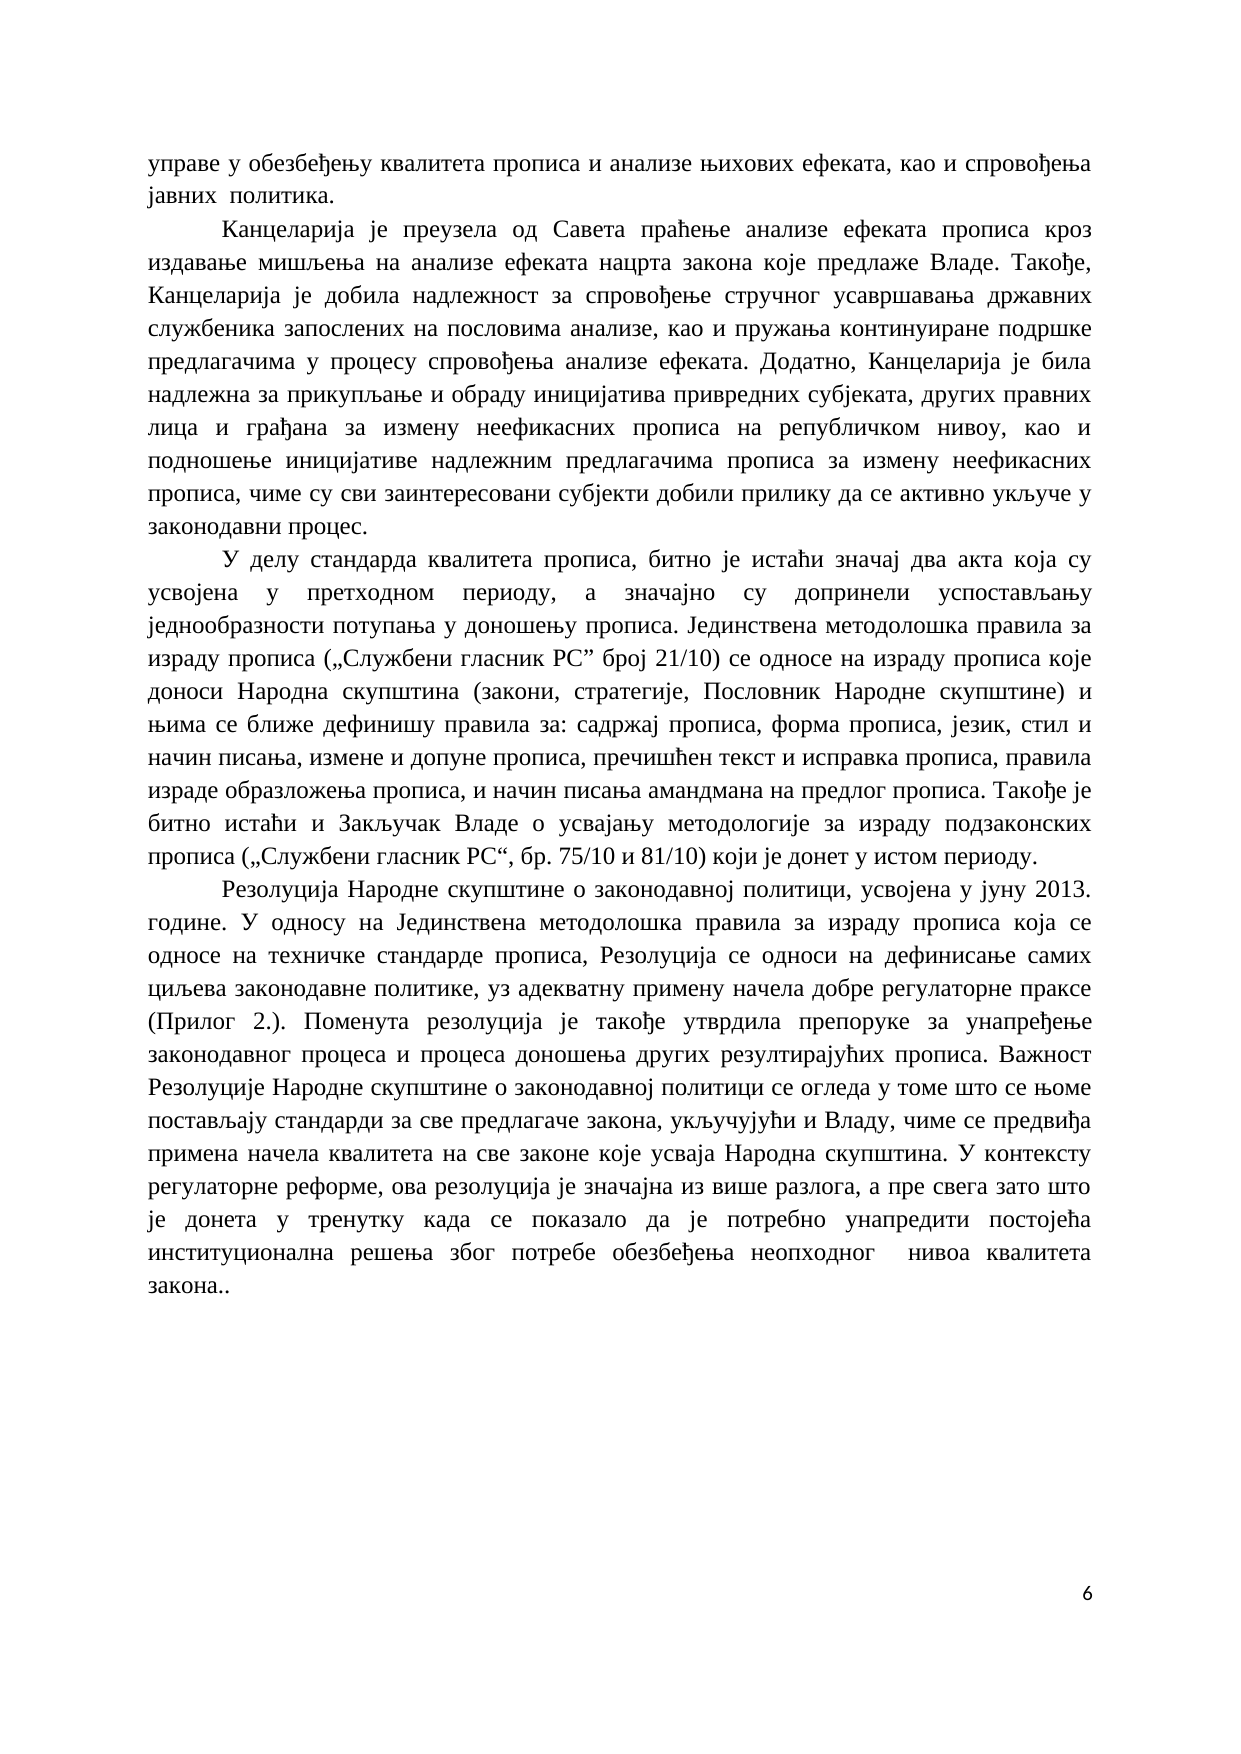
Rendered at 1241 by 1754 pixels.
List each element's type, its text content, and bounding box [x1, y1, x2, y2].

text Канцеларија је преузела од Савета праћење анализе ефеката прописа кроз издавање мишљења на анализе ефеката нацрта закона које предлаже Владе. Такође, Канцеларија је добила надлежност за спровођење стручног усавршавања државних службеника запослених на пословима анализе, као и пружања континуиране подршке предлагачима у процесу спровођења анализе ефеката. Додатно, Канцеларија је била надлежна за прикупљање и обраду иницијатива привредних субјеката, других правних лица и грађана за измену неефикасних прописа на републичком нивоу, као и подношење иницијативе надлежним предлагачима прописа за измену неефикасних прописа, чиме су сви заинтересовани субјекти добили прилику да се активно укључе у законодавни процес. [148, 214, 1093, 539]
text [148, 148, 1093, 209]
text У делу стандарда квалитета прописа, битно је истаћи значај два акта која су усвојена у претходном периоду, а значајно су допринели успостављању једнообразности потупања у доношењу прописа. Јединствена методолошка правила за израду прописа („Службени гласник РС” број 21/10) се односе на израду прописа које доноси Народна скупштина (закони, стратегије, Пословник Народне скупштине) и њима се ближе дефинишу правила за: садржај прописа, форма прописа, језик, стил и начин писања, измене и допуне прописа, пречишћен текст и исправка прописа, правила израде образложења прописа, и начин писања амандмана на предлог прописа. Такође је битно истаћи и Закључак Владе о усвајању методологије за израду подзаконских прописа („Службени гласник РС“, бр. 75/10 и 81/10) који је донет у истом периоду. [148, 544, 1093, 870]
text Резолуција Народне скупштине о законодавној политици, усвојена у јуну 2013. године. У односу на Јединствена методолошка правила за израду прописа која се односе на техничке стандарде прописа, Резолуција се односи на дефинисање самих циљева законодавне политике, уз адекватну примену начела добре регулаторне праксе (Прилог 2.). Поменута резолуција је такође утврдила препоруке за унапређење законодавног процеса и процеса доношења других резултирајућих прописа. Важност Резолуције Народне скупштине о законодавној политици се огледа у томе што се њоме постављају стандарди за све предлагаче закона, укључујући и Владу, чиме се предвиђа примена начела квалитета на све законе које усваја Народна скупштина. У контексту регулаторне реформе, ова резолуција је значајна из више разлога, а пре свега зато што је донета у тренутку када се показало да је потребно унапредити постојећа институционална решења због потребе обезбеђења неопходног нивоа квалитета закона.. [148, 874, 1093, 1299]
